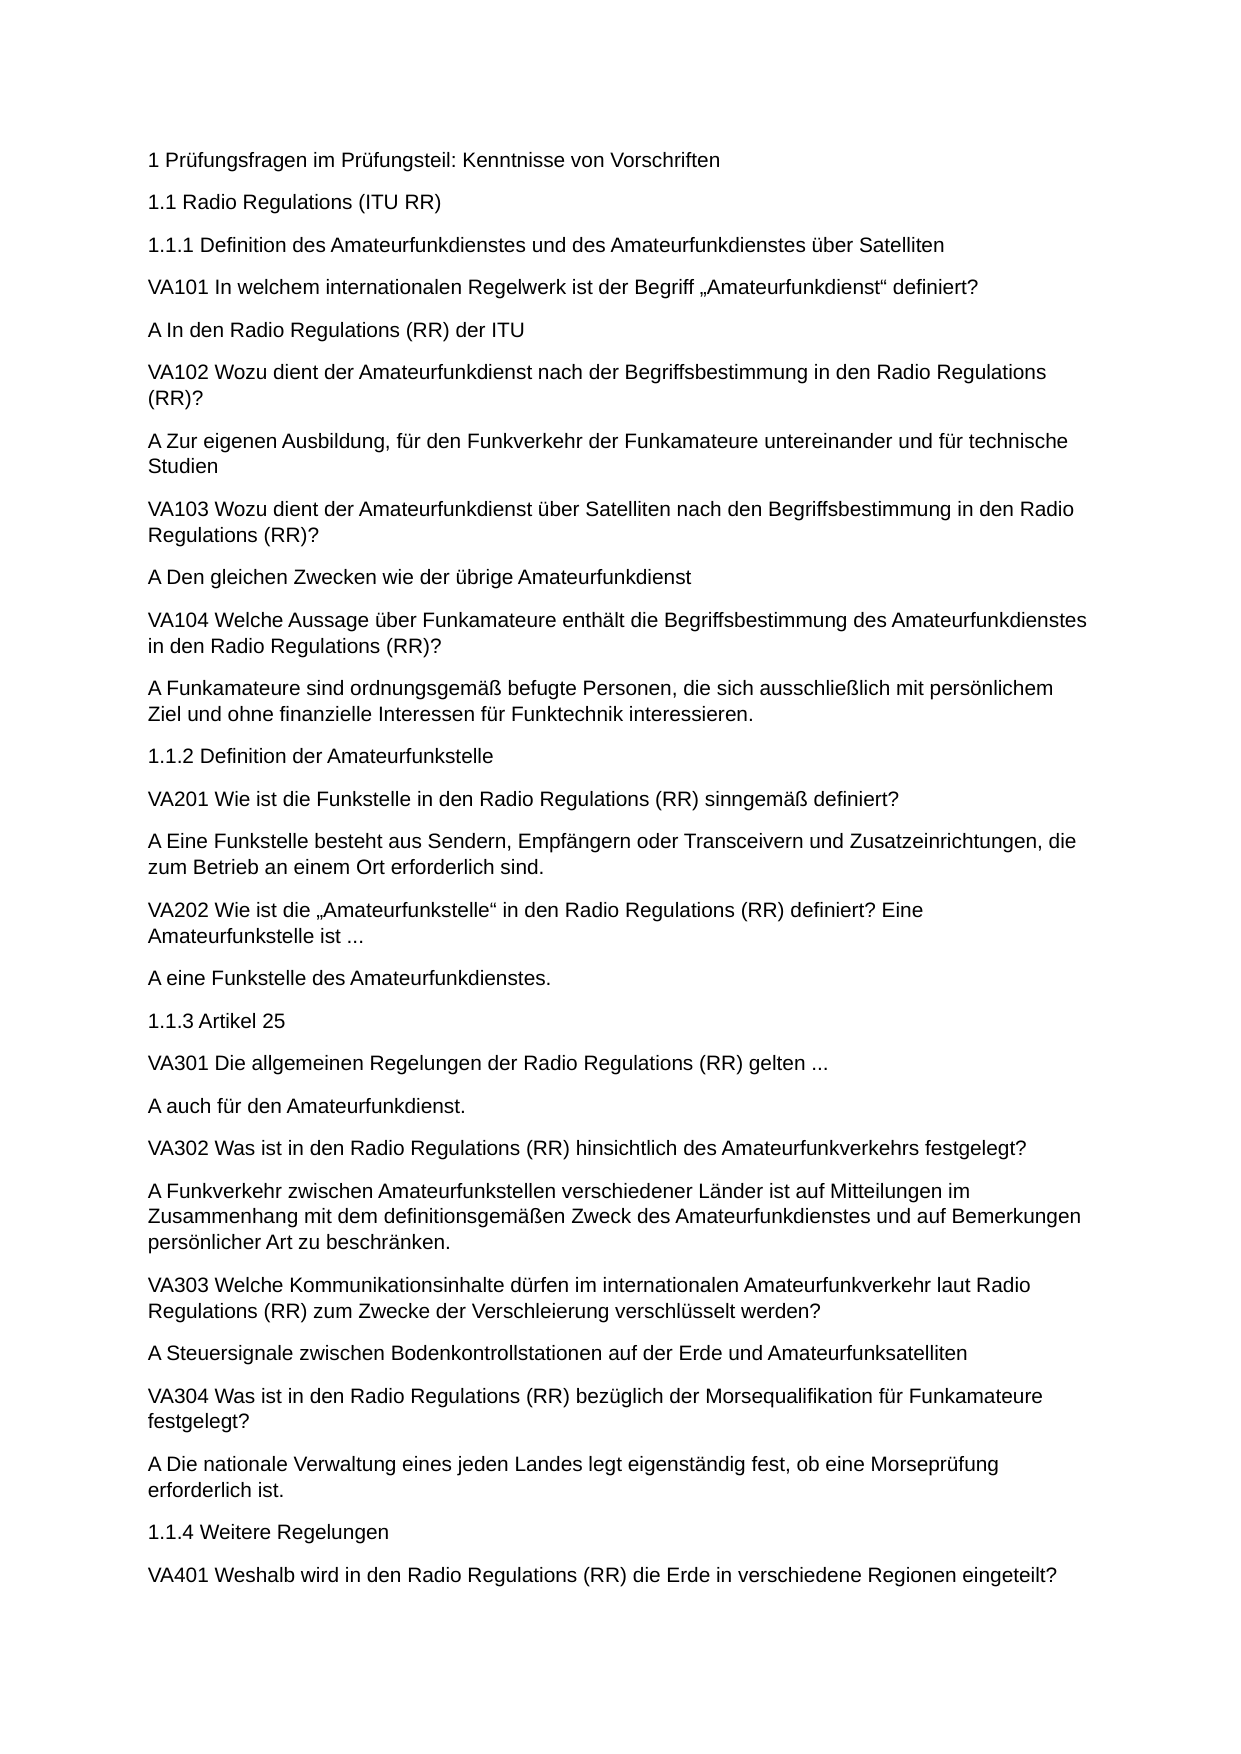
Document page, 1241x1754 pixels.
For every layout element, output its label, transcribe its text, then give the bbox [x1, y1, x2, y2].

text VA101 In welchem internationalen Regelwerk ist der Begriff „Amateurfunkdienst“ definiert? [148, 275, 1093, 299]
text 1.1 Radio Regulations (ITU RR) [148, 190, 1093, 214]
text VA202 Wie ist die „Amateurfunkstelle“ in den Radio Regulations (RR) definiert? Eine Amateurfunkstelle ist ... [148, 898, 1093, 947]
text VA302 Was ist in den Radio Regulations (RR) hinsichtlich des Amateurfunkverkehrs festgelegt? [148, 1136, 1093, 1160]
text 1 Prüfungsfragen im Prüfungsteil: Kenntnisse von Vorschriften [148, 148, 1093, 172]
text A In den Radio Regulations (RR) der ITU [148, 318, 1093, 342]
text VA304 Was ist in den Radio Regulations (RR) bezüglich der Morsequalifikation für Funkamateure festgelegt? [148, 1383, 1093, 1433]
text A Zur eigenen Ausbildung, für den Funkverkehr der Funkamateure untereinander und für technische Studien [148, 428, 1093, 478]
text A Den gleichen Zwecken wie der übrige Amateurfunkdienst [148, 565, 1093, 589]
text 1.1.2 Definition der Amateurfunkstelle [148, 744, 1093, 768]
text A eine Funkstelle des Amateurfunkdienstes. [148, 966, 1093, 990]
text A Eine Funkstelle besteht aus Sendern, Empfängern oder Transceivern und Zusatzeinrichtungen, die zum Betrieb an einem Ort erforderlich sind. [148, 829, 1093, 879]
text VA103 Wozu dient der Amateurfunkdienst über Satelliten nach den Begriffsbestimmung in den Radio Regulations (RR)? [148, 497, 1093, 547]
text 1.1.3 Artikel 25 [148, 1008, 1093, 1032]
text 1.1.1 Definition des Amateurfunkdienstes und des Amateurfunkdienstes über Satelliten [148, 233, 1093, 257]
text VA201 Wie ist die Funkstelle in den Radio Regulations (RR) sinngemäß definiert? [148, 787, 1093, 811]
text A Steuersignale zwischen Bodenkontrollstationen auf der Erde und Amateurfunksatelliten [148, 1341, 1093, 1365]
text VA301 Die allgemeinen Regelungen der Radio Regulations (RR) gelten ... [148, 1051, 1093, 1075]
text VA104 Welche Aussage über Funkamateure enthält die Begriffsbestimmung des Amateurfunkdienstes in den Radio Regulations (RR)? [148, 608, 1093, 657]
text VA102 Wozu dient der Amateurfunkdienst nach der Begriffsbestimmung in den Radio Regulations (RR)? [148, 360, 1093, 410]
text A Funkamateure sind ordnungsgemäß befugte Personen, die sich ausschließlich mit persönlichem Ziel und ohne finanzielle Interessen für Funktechnik interessieren. [148, 676, 1093, 726]
text VA401 Weshalb wird in den Radio Regulations (RR) die Erde in verschiedene Regionen eingeteilt? [148, 1563, 1093, 1587]
text 1.1.4 Weitere Regelungen [148, 1520, 1093, 1544]
text A Die nationale Verwaltung eines jeden Landes legt eigenständig fest, ob eine Morseprüfung erforderlich ist. [148, 1452, 1093, 1502]
text A auch für den Amateurfunkdienst. [148, 1093, 1093, 1117]
text VA303 Welche Kommunikationsinhalte dürfen im internationalen Amateurfunkverkehr laut Radio Regulations (RR) zum Zwecke der Verschleierung verschlüsselt werden? [148, 1273, 1093, 1322]
text A Funkverkehr zwischen Amateurfunkstellen verschiedener Länder ist auf Mitteilungen im Zusammenhang mit dem definitionsgemäßen Zweck des Amateurfunkdienstes und auf Bemerkungen persönlicher Art zu beschränken. [148, 1178, 1093, 1254]
